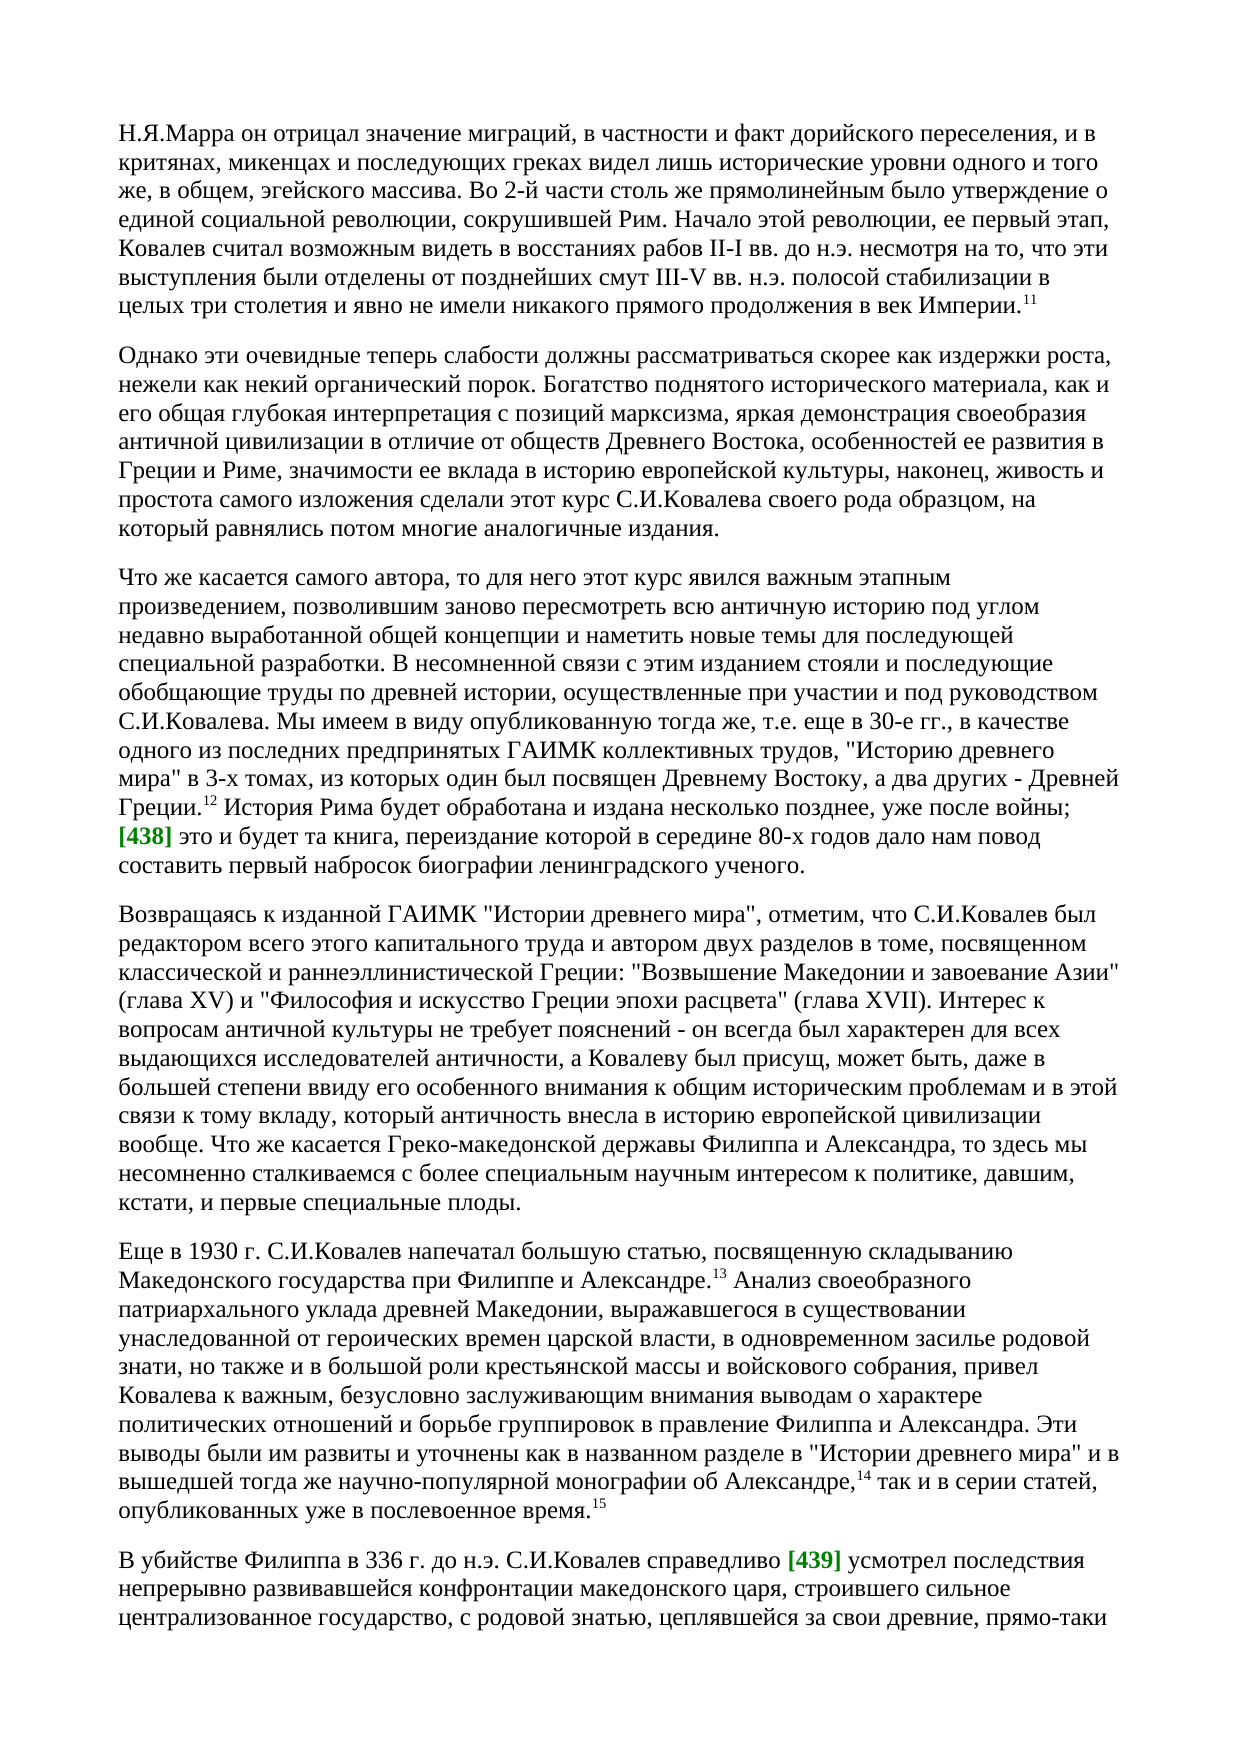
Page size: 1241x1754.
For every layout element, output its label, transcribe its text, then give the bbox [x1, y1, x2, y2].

text Что же касается самого автора, то для него этот курс явился важным этапным произведением, позволившим заново пересмотреть всю античную историю под углом недавно выработанной общей концепции и наметить новые темы для последующей специальной разработки. В несомненной связи с этим изданием стояли и последующие обобщающие труды по древней истории, осуществленные при участии и под руководством С.И.Ковалева. Мы имеем в виду опубликованную тогда же, т.е. еще в 30-е гг., в качестве одного из последних предпринятых ГАИМК коллективных трудов, "Историю древнего мира" в 3-х томах, из которых один был посвящен Древнему Востоку, а два других - Древней Греции.12 История Рима будет обработана и издана несколько позднее, уже после войны; [438] это и будет та книга, переиздание которой в середине 80-х годов дало нам повод составить первый набросок биографии ленинградского ученого. [118, 562, 1122, 878]
text Однако эти очевидные теперь слабости должны рассматриваться скорее как издержки роста, нежели как некий органический порок. Богатство поднятого исторического материала, как и его общая глубокая интерпретация с позиций марксизма, яркая демонстрация своеобразия античной цивилизации в отличие от обществ Древнего Востока, особенностей ее развития в Греции и Риме, значимости ее вклада в историю европейской культуры, наконец, живость и простота самого изложения сделали этот курс С.И.Ковалева своего рода образцом, на который равнялись потом многие аналогичные издания. [118, 340, 1122, 541]
text Возвращаясь к изданной ГАИМК "Истории древнего мира", отметим, что С.И.Ковалев был редактором всего этого капитального труда и автором двух разделов в томе, посвященном классической и раннеэллинистической Греции: "Возвышение Македонии и завоевание Азии" (глава ХV) и "Философия и искусство Греции эпохи расцвета" (глава ХVII). Интерес к вопросам античной культуры не требует пояснений - он всегда был характерен для всех выдающихся исследователей античности, а Ковалеву был присущ, может быть, даже в большей степени ввиду его особенного внимания к общим историческим проблемам и в этой связи к тому вкладу, который античность внесла в историю европейской цивилизации вообще. Что же касается Греко-македонской державы Филиппа и Александра, то здесь мы несомненно сталкиваемся с более специальным научным интересом к политике, давшим, кстати, и первые специальные плоды. [118, 899, 1122, 1216]
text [118, 1545, 1122, 1631]
text Еще в 1930 г. С.И.Ковалев напечатал большую статью, посвященную складыванию Македонского государства при Филиппе и Александре.13 Анализ своеобразного патриархального уклада древней Македонии, выражавшегося в существовании унаследованной от героических времен царской власти, в одновременном засилье родовой знати, но также и в большой роли крестьянской массы и войскового собрания, привел Ковалева к важным, безусловно заслуживающим внимания выводам о характере политических отношений и борьбе группировок в правление Филиппа и Александра. Эти выводы были им развиты и уточнены как в названном разделе в "Истории древнего мира" и в вышедшей тогда же научно-популярной монографии об Александре,14 так и в серии статей, опубликованных уже в послевоенное время.15 [118, 1236, 1122, 1524]
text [118, 118, 1122, 319]
